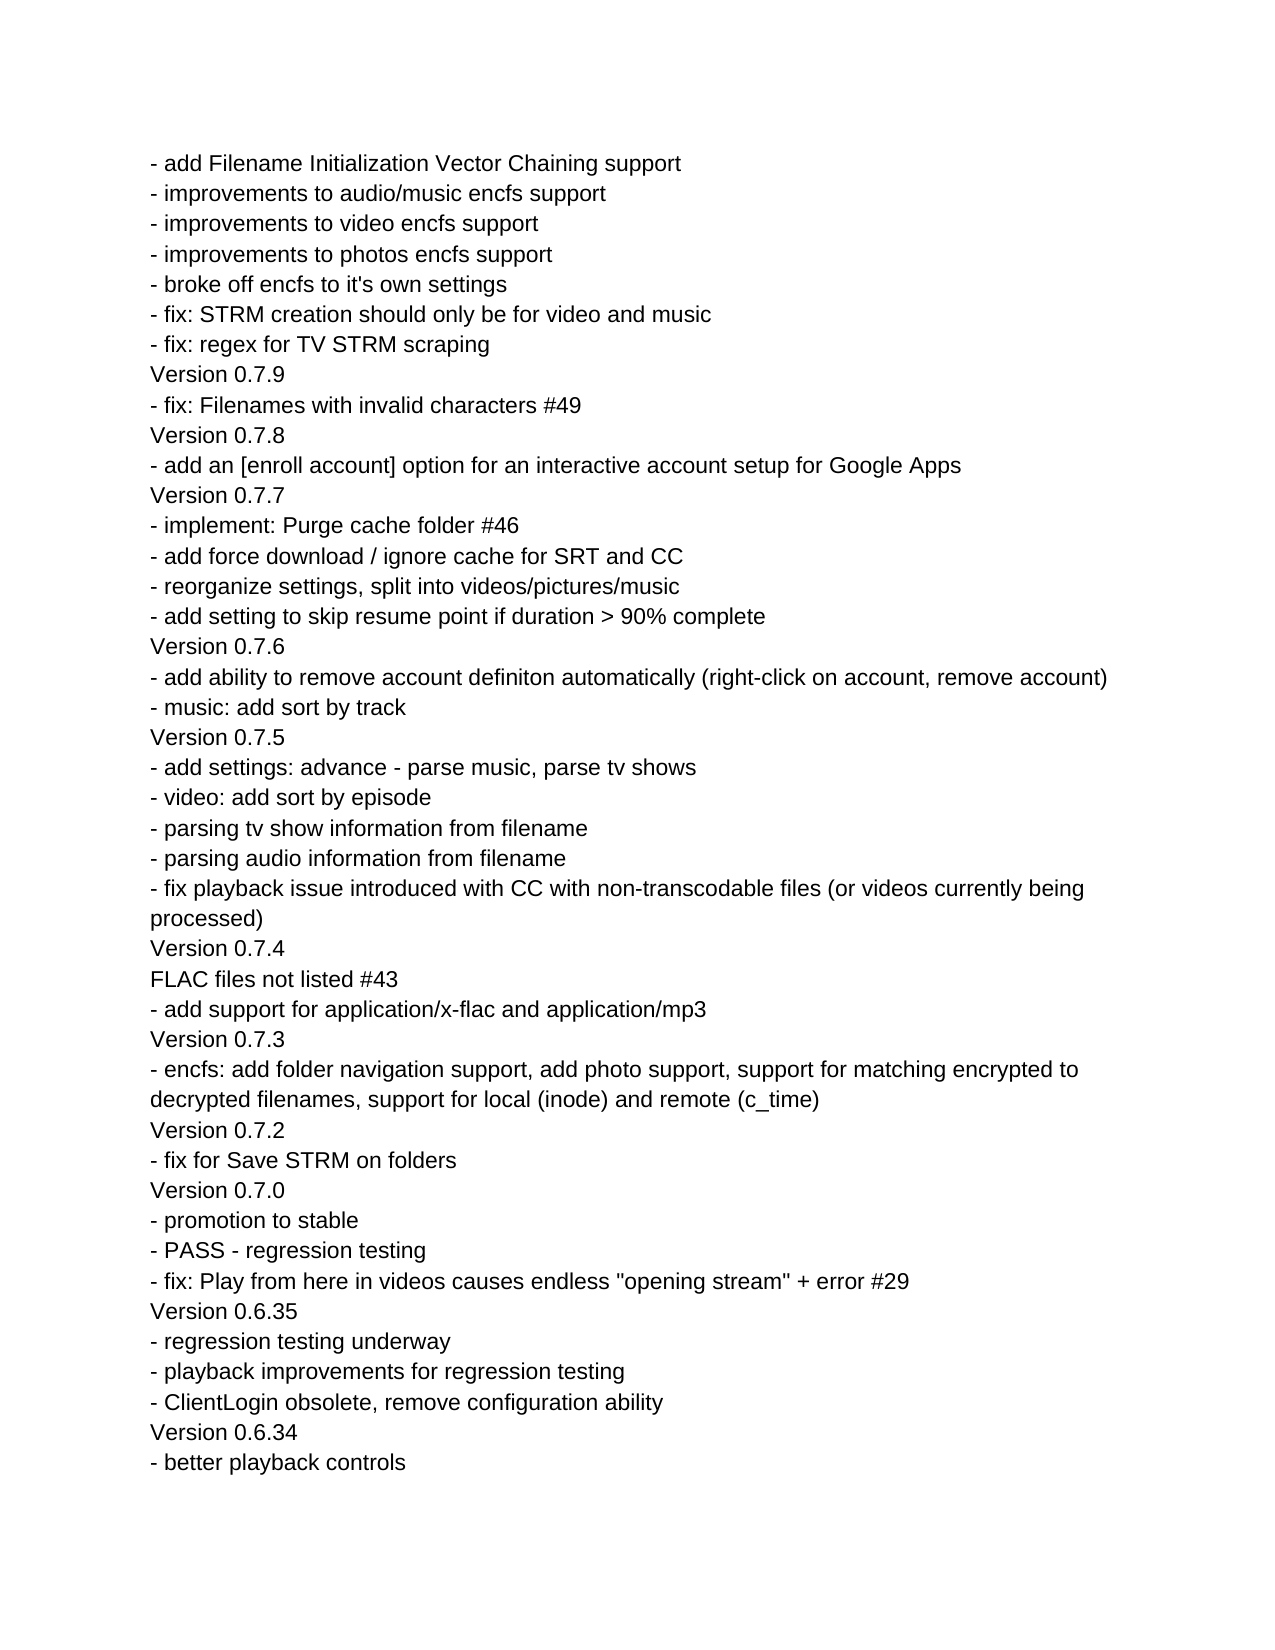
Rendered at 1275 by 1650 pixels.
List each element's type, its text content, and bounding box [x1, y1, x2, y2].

text - fix playback issue introduced with CC with non-transcodable files (or videos currently being processed) [150, 875, 1125, 932]
text - add Filename Initialization Vector Chaining support [150, 150, 1125, 176]
text - fix: STRM creation should only be for video and music [150, 301, 1125, 327]
text - fix: Filenames with invalid characters #49 [150, 392, 1125, 418]
text - encfs: add folder navigation support, add photo support, support for matching encrypted to decrypted filenames, support for local (inode) and remote (c_time) [150, 1056, 1125, 1113]
text FLAC files not listed #43 [150, 966, 1125, 992]
text - reorganize settings, split into videos/pictures/music [150, 573, 1125, 599]
text Version 0.7.8 [150, 422, 1125, 448]
text - improvements to video encfs support [150, 210, 1125, 237]
text Version 0.7.3 [150, 1026, 1125, 1052]
text - regression testing underway [150, 1328, 1125, 1354]
text Version 0.6.34 [150, 1419, 1125, 1445]
text Version 0.7.2 [150, 1117, 1125, 1143]
text - add force download / ignore cache for SRT and CC [150, 543, 1125, 569]
text - fix: regex for TV STRM scraping [150, 331, 1125, 358]
text Version 0.7.0 [150, 1177, 1125, 1203]
text Version 0.7.7 [150, 482, 1125, 509]
text - add ability to remove account definiton automatically (right-click on account, remove account) [150, 663, 1125, 690]
text - add setting to skip resume point if duration > 90% complete [150, 603, 1125, 629]
text - ClientLogin obsolete, remove configuration ability [150, 1388, 1125, 1415]
text Version 0.7.6 [150, 633, 1125, 660]
text - parsing audio information from filename [150, 845, 1125, 871]
text - playback improvements for regression testing [150, 1358, 1125, 1385]
text - PASS - regression testing [150, 1237, 1125, 1264]
text - fix for Save STRM on folders [150, 1147, 1125, 1173]
text - improvements to photos encfs support [150, 241, 1125, 267]
text Version 0.7.5 [150, 724, 1125, 750]
text - parsing tv show information from filename [150, 814, 1125, 841]
text - better playback controls [150, 1449, 1125, 1475]
text Version 0.7.4 [150, 935, 1125, 962]
text - music: add sort by track [150, 694, 1125, 720]
text - add support for application/x-flac and application/mp3 [150, 996, 1125, 1022]
text - video: add sort by episode [150, 784, 1125, 811]
text Version 0.6.35 [150, 1298, 1125, 1324]
text - implement: Purge cache folder #46 [150, 512, 1125, 539]
text - add settings: advance - parse music, parse tv shows [150, 754, 1125, 781]
text - promotion to stable [150, 1207, 1125, 1234]
text - broke off encfs to it's own settings [150, 271, 1125, 297]
text - fix: Play from here in videos causes endless "opening stream" + error #29 [150, 1268, 1125, 1294]
text - improvements to audio/music encfs support [150, 180, 1125, 207]
text Version 0.7.9 [150, 361, 1125, 388]
text - add an [enroll account] option for an interactive account setup for Google Apps [150, 452, 1125, 478]
